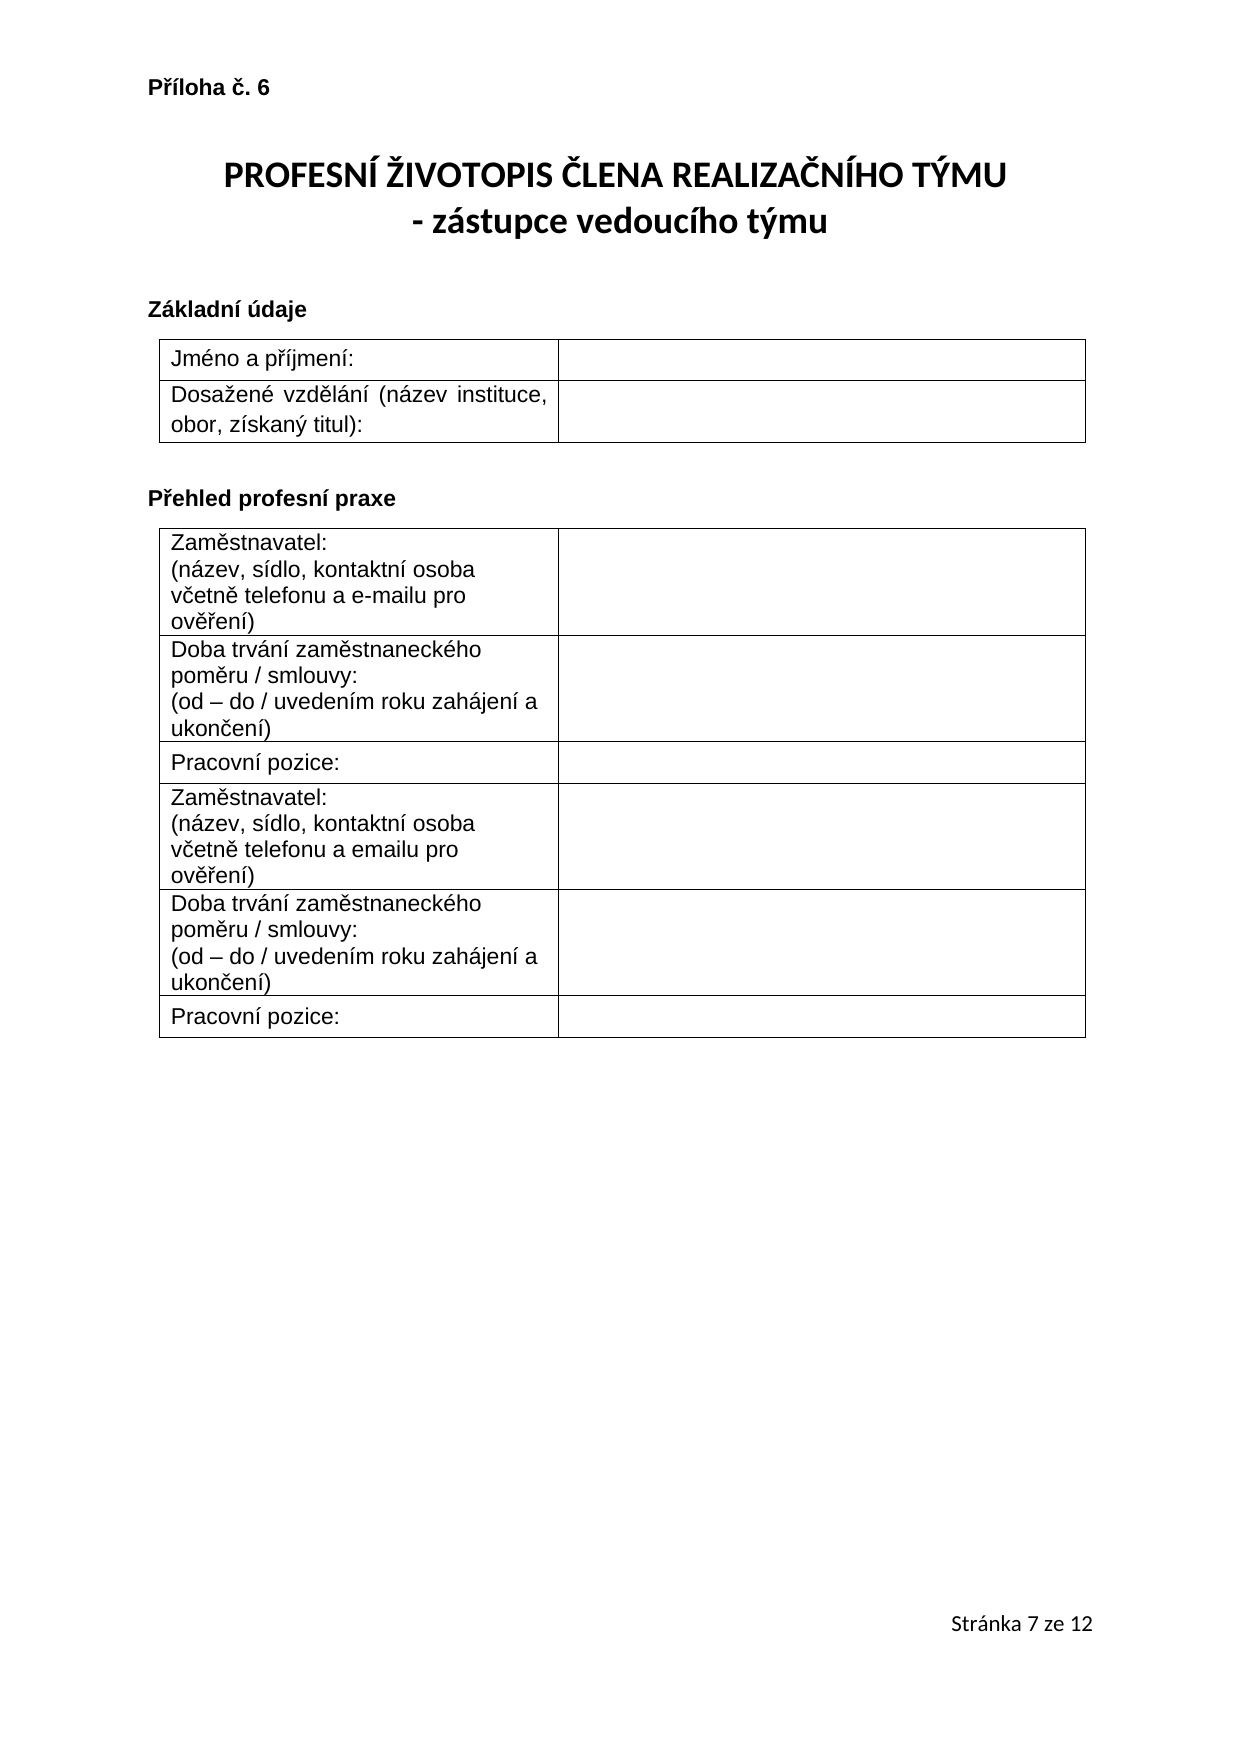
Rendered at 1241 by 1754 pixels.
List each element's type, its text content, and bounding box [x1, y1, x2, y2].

text Přehled profesní praxe [148, 485, 1093, 512]
table_header Zaměstnavatel: (název, sídlo, kontaktní osoba včetně telefonu a e-mailu pro ověření) [160, 529, 558, 634]
text Základní údaje [148, 296, 1093, 322]
table_cell Dosažené vzdělání (název instituce, obor, získaný titul): [160, 381, 558, 442]
table_header [559, 340, 1085, 380]
table_header Jméno a příjmení: [160, 340, 558, 380]
table_cell [559, 996, 1085, 1037]
table_cell [559, 784, 1085, 889]
table_cell [559, 742, 1085, 782]
table_header [559, 529, 1085, 634]
table_cell [559, 381, 1085, 442]
table_cell [559, 890, 1085, 995]
table_cell Doba trvání zaměstnaneckého poměru / smlouvy: (od – do / uvedením roku zahájení a ukončení) [160, 636, 558, 741]
table_cell Pracovní pozice: [160, 742, 558, 782]
table_cell Doba trvání zaměstnaneckého poměru / smlouvy: (od – do / uvedením roku zahájení a ukončení) [160, 890, 558, 995]
table_cell [559, 636, 1085, 741]
text PROFESNÍ ŽIVOTOPIS ČLENA REALIZAČNÍHO TÝMU - zástupce vedoucího týmu [148, 151, 1093, 243]
table_cell Zaměstnavatel: (název, sídlo, kontaktní osoba včetně telefonu a emailu pro ověření) [160, 784, 558, 889]
table_cell Pracovní pozice: [160, 996, 558, 1037]
